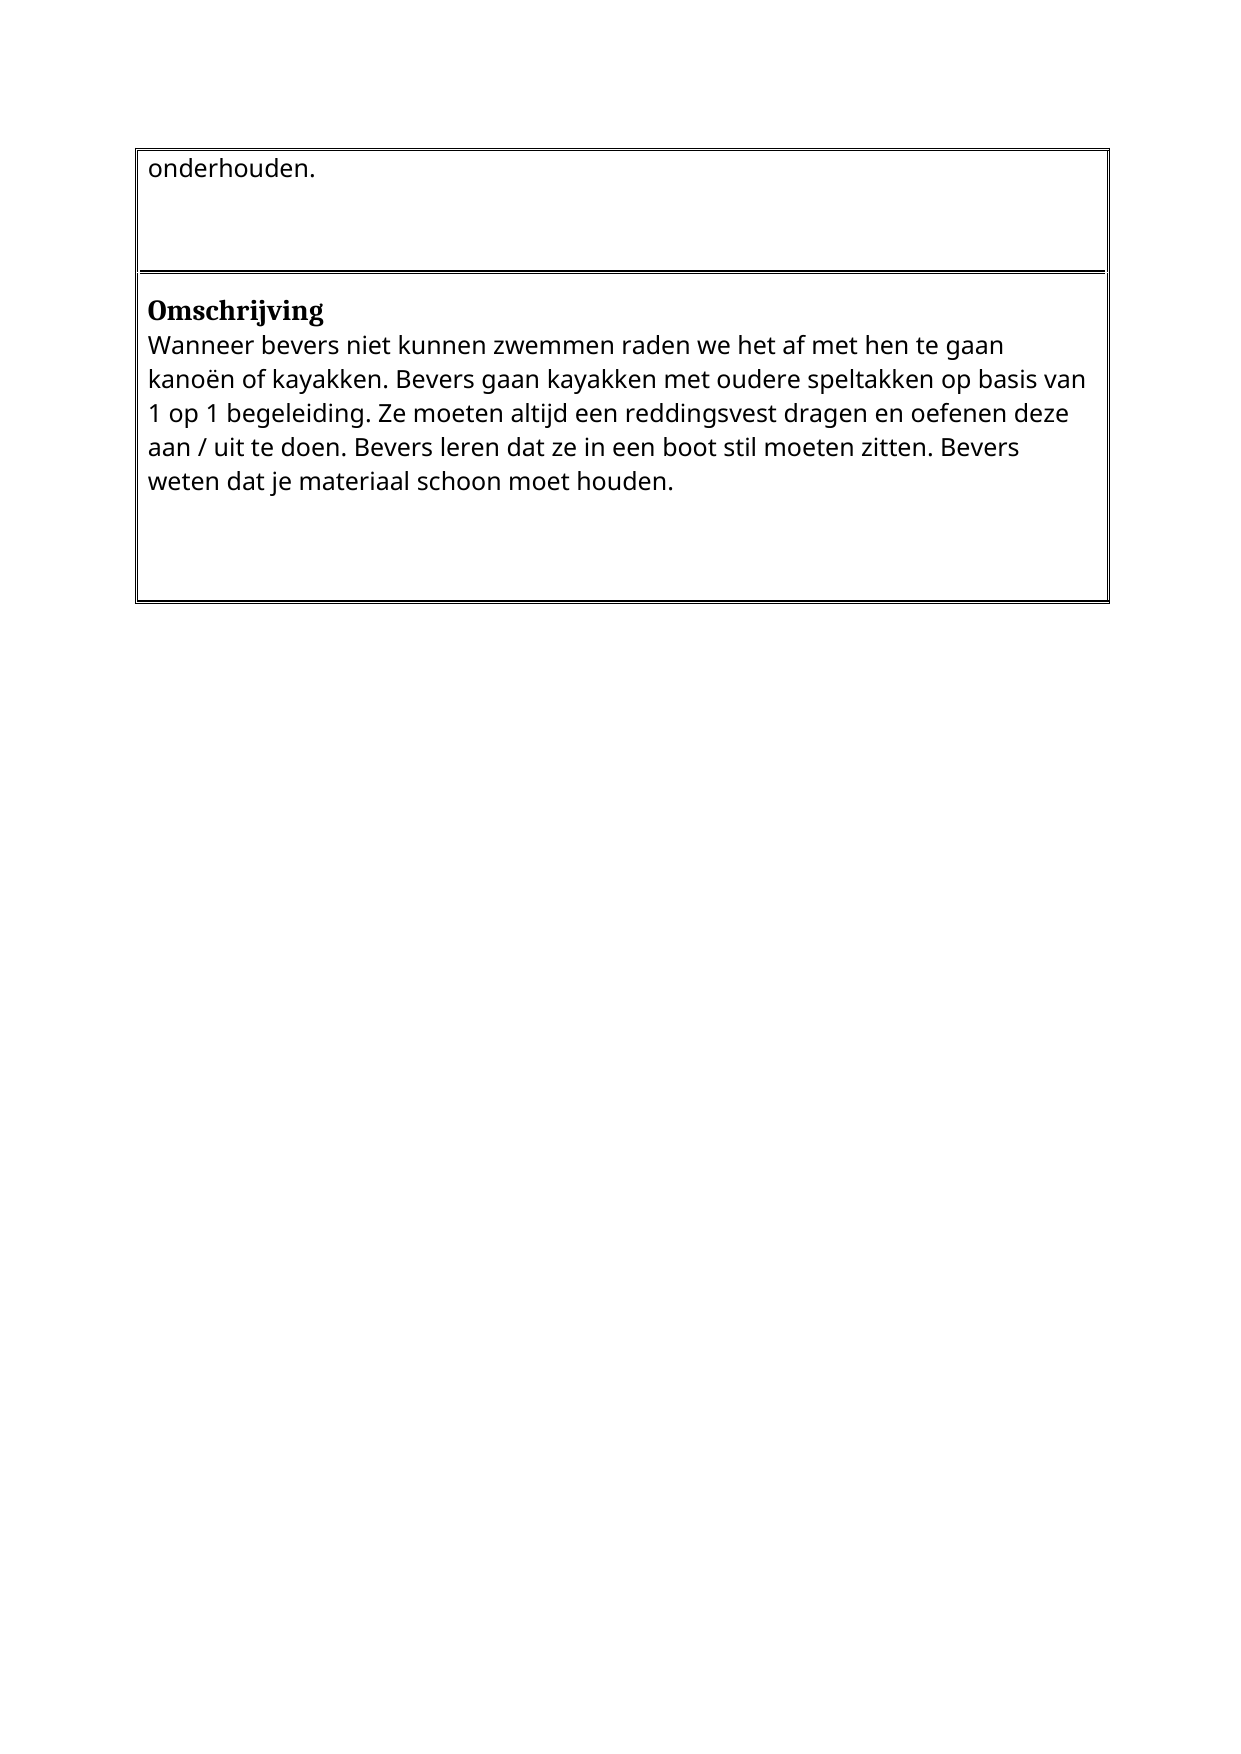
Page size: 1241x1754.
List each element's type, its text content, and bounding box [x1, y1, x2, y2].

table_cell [138, 151, 1107, 270]
table_cell Omschrijving Wanneer bevers niet kunnen zwemmen raden we het af met hen te gaan kanoën of kayakken. Bevers gaan kayakken met oudere speltakken op basis van 1 op 1 begeleiding. Ze moeten altijd een reddingsvest dragen en oefenen deze aan / uit te doen. Bevers leren dat ze in een boot stil moeten zitten. Bevers weten dat je materiaal schoon moet houden. [138, 270, 1107, 600]
